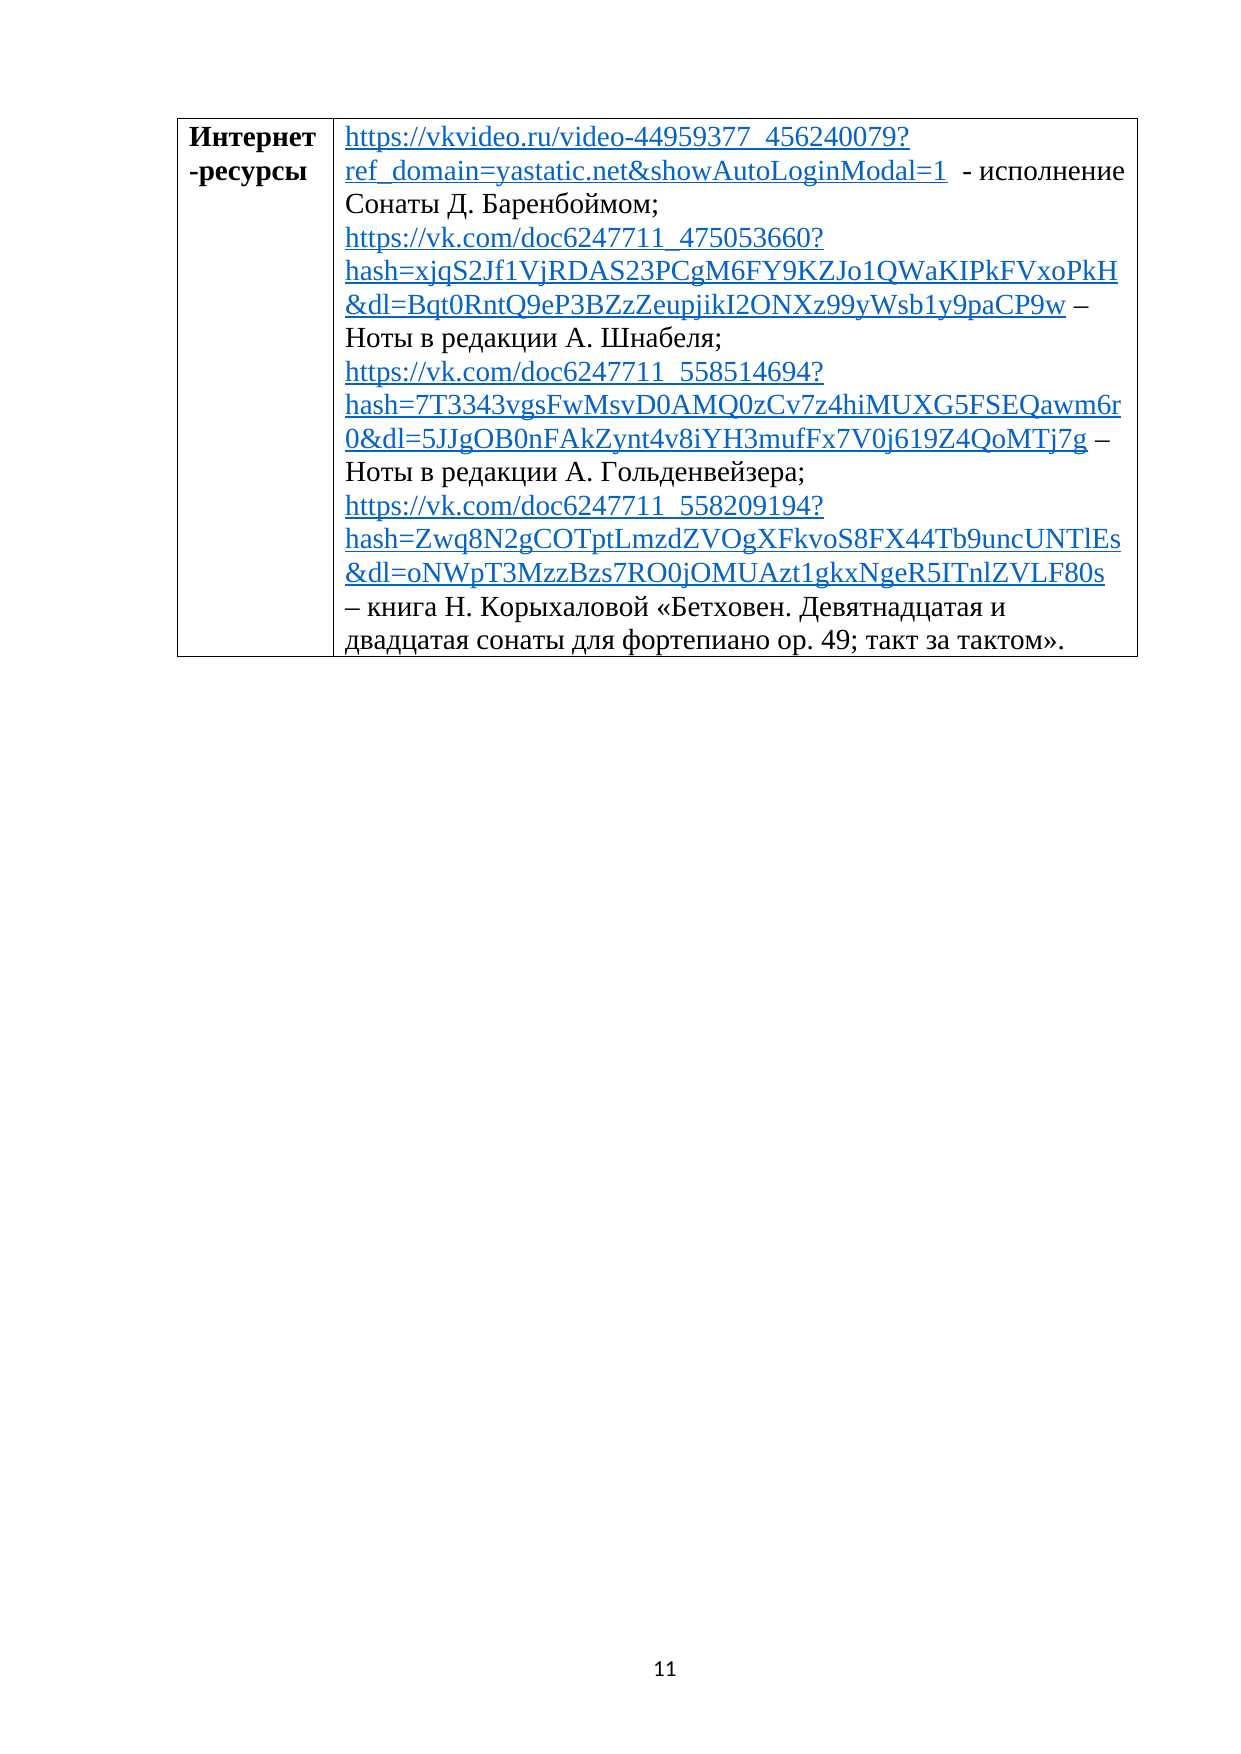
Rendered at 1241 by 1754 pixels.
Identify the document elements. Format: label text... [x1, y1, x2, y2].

table_cell Интернет-ресурсы [178, 119, 333, 656]
table_cell https://vkvideo.ru/video-44959377_456240079?ref_domain=yastatic.net&showAutoLoginModal=1 - исполнение Сонаты Д. Баренбоймом; https://vk.com/doc6247711_475053660?hash=xjqS2Jf1VjRDAS23PCgM6FY9KZJo1QWaKIPkFVxoPkH&dl=Bqt0RntQ9eP3BZzZeupjikI2ONXz99yWsb1y9paCP9w – Ноты в редакции А. Шнабеля; https://vk.com/doc6247711_558514694?hash=7T3343vgsFwMsvD0AMQ0zCv7z4hiMUXG5FSEQawm6r0&dl=5JJgOB0nFAkZynt4v8iYH3mufFx7V0j619Z4QoMTj7g – Ноты в редакции А. Гольденвейзера; https://vk.com/doc6247711_558209194?hash=Zwq8N2gCOTptLmzdZVOgXFkvoS8FX44Tb9uncUNTlEs&dl=oNWpT3MzzBzs7RO0jOMUAzt1gkxNgeR5ITnlZVLF80s – книга Н. Корыхаловой «Бетховен. Девятнадцатая и двадцатая сонаты для фортепиано ор. 49; такт за тактом». [334, 119, 1137, 656]
